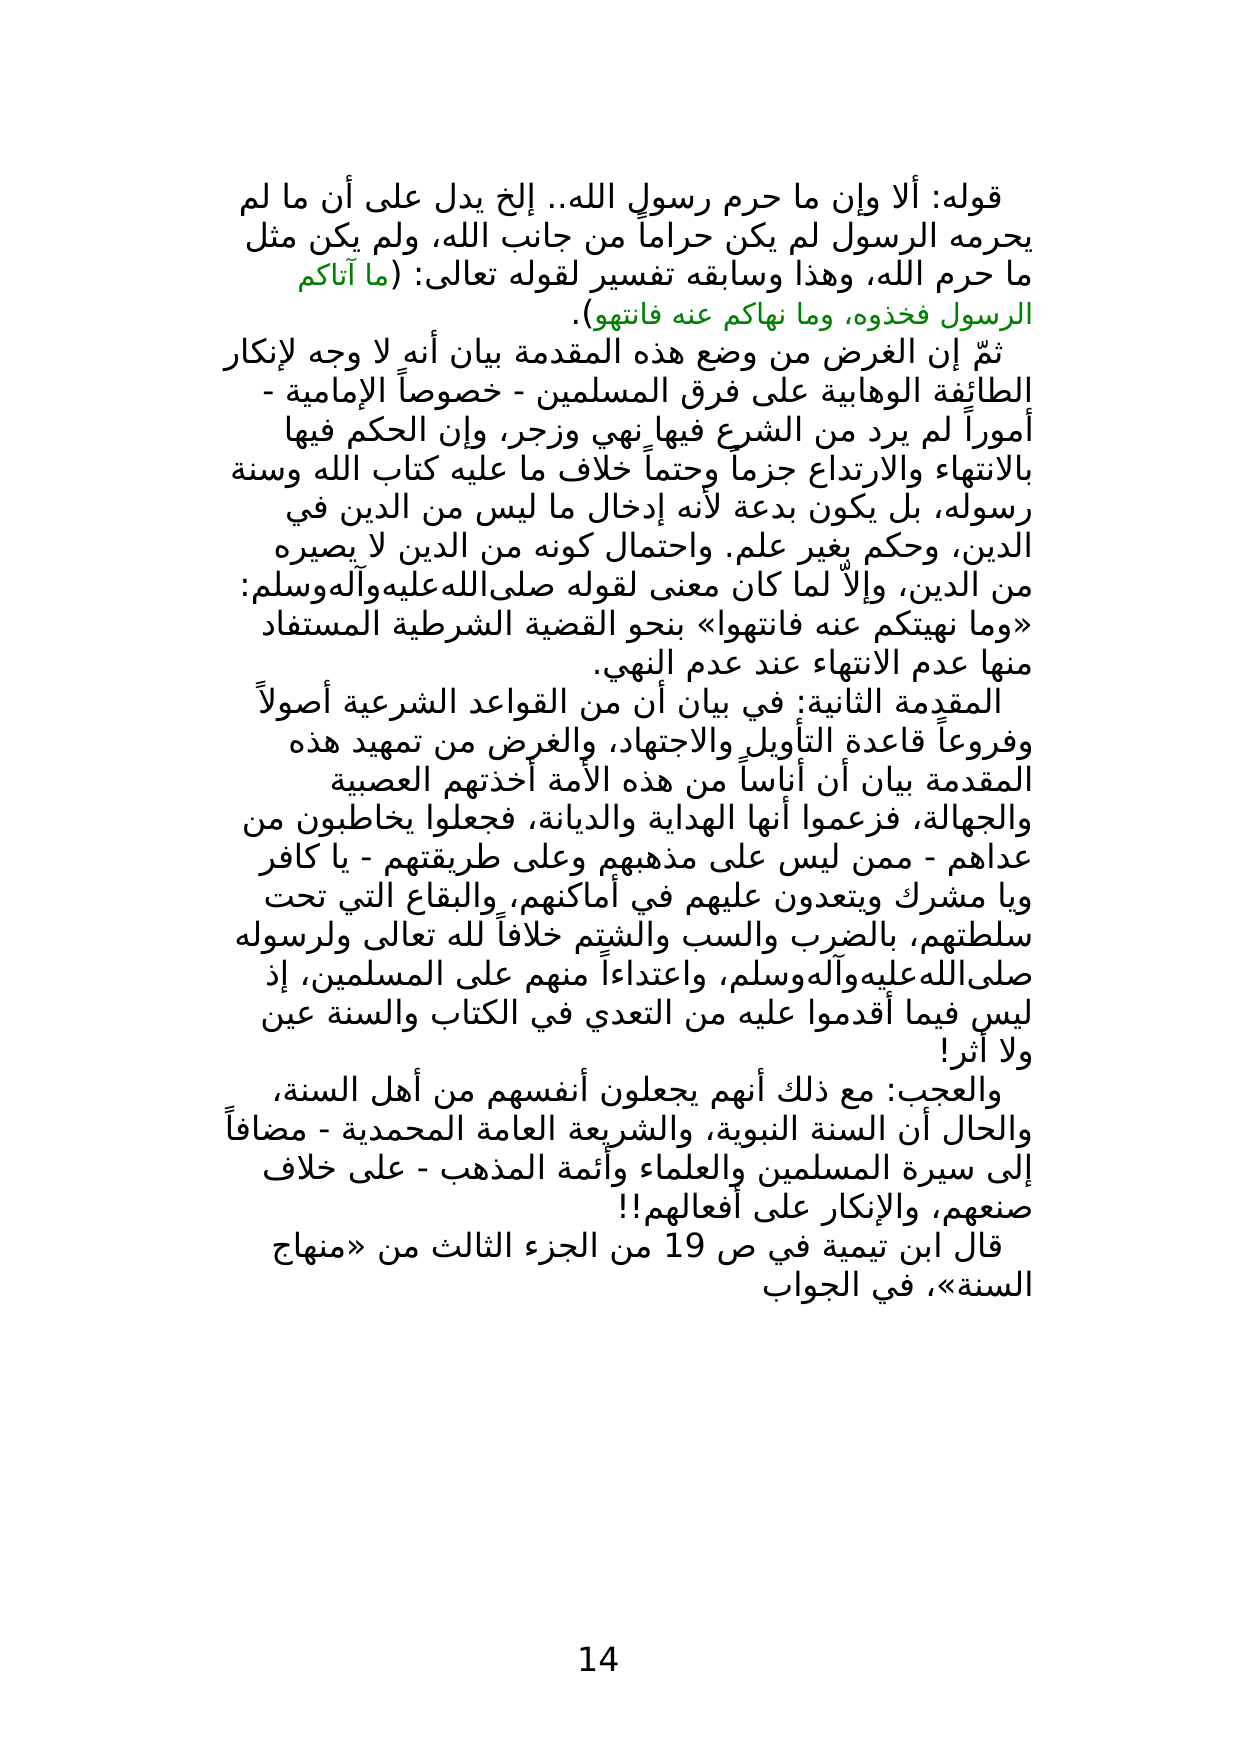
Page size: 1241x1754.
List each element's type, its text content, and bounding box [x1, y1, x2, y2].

text قوله: ألا وإن ما حرم رسول الله.. إلخ يدل على أن ما لم يحرمه الرسول لم يكن حراماً من جانب الله، ولم يكن مثل ما حرم الله، وهذا وسابقه تفسير لقوله تعالى: (ما آتاكم الرسول فخذوه، وما نهاكم عنه فانتهو). [222, 177, 1033, 333]
text المقدمة الثانية: في بيان أن من القواعد الشرعية أصولاً وفروعاً قاعدة التأويل والاجتهاد، والغرض من تمهيد هذه المقدمة بيان أن أناساً من هذه الأمة أخذتهم العصبية والجهالة، فزعموا أنها الهداية والديانة، فجعلوا يخاطبون من عداهم - ممن ليس على مذهبهم وعلى طريقتهم - يا كافر ويا مشرك ويتعدون عليهم في أماكنهم، والبقاع التي تحت سلطتهم، بالضرب والسب والشتم خلافاً لله تعالى ولرسوله صلى‌الله‌عليه‌وآله‌وسلم، واعتداءاً منهم على المسلمين، إذ ليس فيما أقدموا عليه من التعدي في الكتاب والسنة عين ولا أثر! [222, 682, 1033, 1071]
text قال ابن تيمية في ص 19 من الجزء الثالث من «منهاج السنة»، في الجواب [222, 1226, 1033, 1304]
text والعجب: مع ذلك أنهم يجعلون أنفسهم من أهل السنة، والحال أن السنة النبوية، والشريعة العامة المحمدية - مضافاً إلى سيرة المسلمين والعلماء وأئمة المذهب - على خلاف صنعهم، والإنكار على أفعالهم!! [222, 1071, 1033, 1226]
text ثمّ إن الغرض من وضع هذه المقدمة بيان أنه لا وجه لإنكار الطائفة الوهابية على فرق المسلمين - خصوصاً الإمامية - أموراً لم يرد من الشرع فيها نهي وزجر، وإن الحكم فيها بالانتهاء والارتداع جزماً وحتماً خلاف ما عليه كتاب الله وسنة رسوله، بل يكون بدعة لأنه إدخال ما ليس من الدين في الدين، وحكم بغير علم. واحتمال كونه من الدين لا يصيره من الدين، وإلاّ لما كان معنى لقوله صلى‌الله‌عليه‌وآله‌وسلم: «وما نهيتكم عنه فانتهوا» بنحو القضية الشرطية المستفاد منها عدم الانتهاء عند عدم النهي. [222, 333, 1033, 682]
